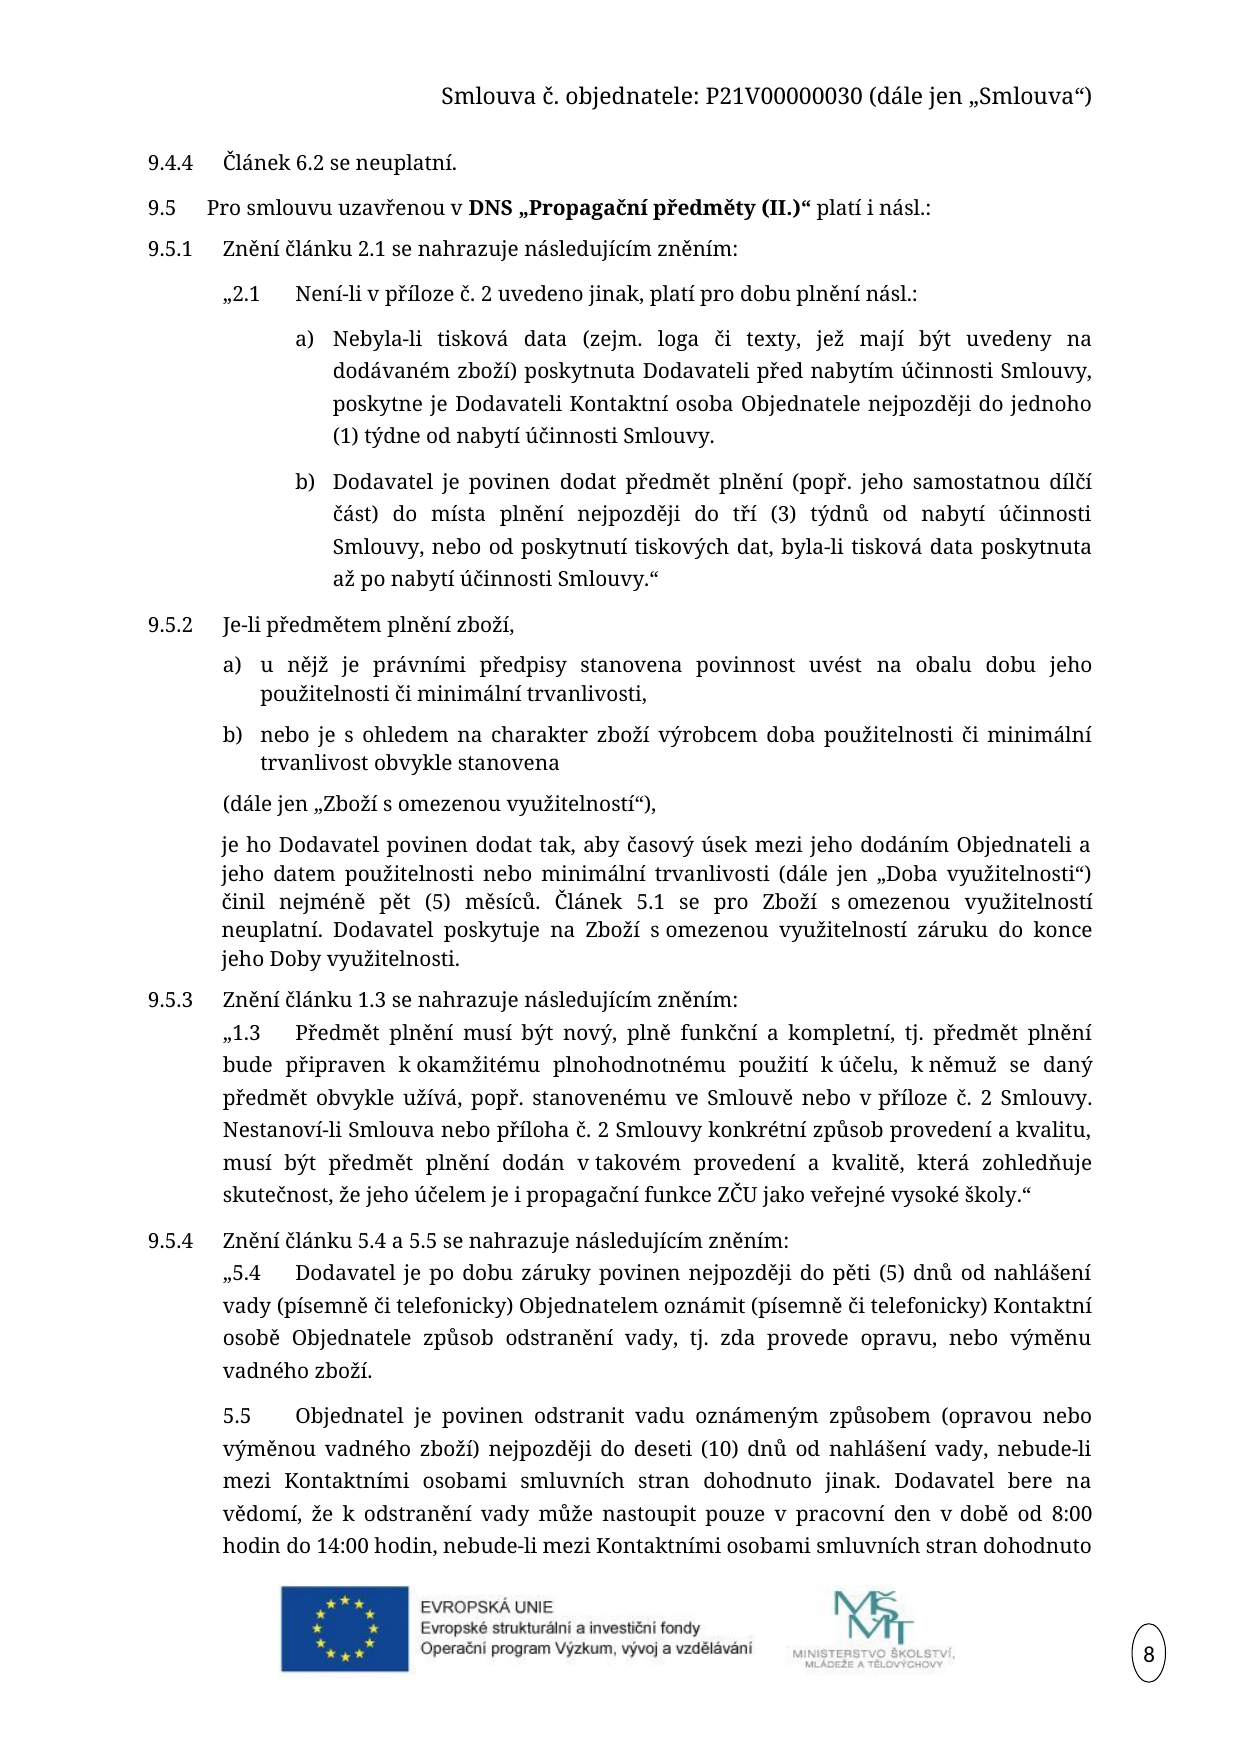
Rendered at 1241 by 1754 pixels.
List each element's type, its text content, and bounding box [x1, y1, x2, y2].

list „1.3 Předmět plnění musí být nový, plně funkční a kompletní, tj. předmět plnění bude připraven k okamžitému plnohodnotnému použití k účelu, k němuž se daný předmět obvykle užívá, popř. stanovenému ve Smlouvě nebo v příloze č. 2 Smlouvy. Nestanoví-li Smlouva nebo příloha č. 2 Smlouvy konkrétní způsob provedení a kvalitu, musí být předmět plnění dodán v takovém provedení a kvalitě, která zohledňuje skutečnost, že jeho účelem je i propagační funkce ZČU jako veřejné vysoké školy.“ [223, 1018, 1093, 1209]
list Článek 6.2 se neuplatní. [148, 148, 1093, 176]
list Je-li předmětem plnění zboží, [148, 610, 1093, 638]
list Dodavatel je povinen dodat předmět plnění (popř. jeho samostatnou dílčí část) do místa plnění nejpozději do tří (3) týdnů od nabytí účinnosti Smlouvy, nebo od poskytnutí tiskových dat, byla-li tisková data poskytnuta až po nabytí účinnosti Smlouvy.“ [295, 467, 1093, 593]
list Nebyla-li tisková data (zejm. loga či texty, jež mají být uvedeny na dodávaném zboží) poskytnuta Dodavateli před nabytím účinnosti Smlouvy, poskytne je Dodavateli Kontaktní osoba Objednatele nejpozději do jednoho (1) týdne od nabytí účinnosti Smlouvy. [295, 324, 1093, 450]
list Znění článku 1.3 se nahrazuje následujícím zněním: [148, 985, 1093, 1013]
list Znění článku 5.4 a 5.5 se nahrazuje následujícím zněním: [148, 1226, 1093, 1254]
list nebo je s ohledem na charakter zboží výrobcem doba použitelnosti či minimální trvanlivost obvykle stanovena [223, 720, 1093, 777]
list „5.4 Dodavatel je po dobu záruky povinen nejpozději do pěti (5) dnů od nahlášení vady (písemně či telefonicky) Objednatelem oznámit (písemně či telefonicky) Kontaktní osobě Objednatele způsob odstranění vady, tj. zda provede opravu, nebo výměnu vadného zboží. [223, 1258, 1093, 1384]
text (dále jen „Zboží s omezenou využitelností“), [223, 789, 1093, 818]
text je ho Dodavatel povinen dodat tak, aby časový úsek mezi jeho dodáním Objednateli a jeho datem použitelnosti nebo minimální trvanlivosti (dále jen „Doba využitelnosti“) činil nejméně pět (5) měsíců. Článek 5.1 se pro Zboží s omezenou využitelností neuplatní. Dodavatel poskytuje na Zboží s omezenou využitelností záruku do konce jeho Doby využitelnosti. [221, 830, 1093, 972]
list u nějž je právními předpisy stanovena povinnost uvést na obalu dobu jeho použitelnosti či minimální trvanlivosti, [223, 651, 1093, 707]
list Pro smlouvu uzavřenou v DNS „Propagační předměty (II.)“ platí i násl.: [148, 193, 1093, 221]
list Znění článku 2.1 se nahrazuje následujícím zněním: [148, 234, 1093, 262]
picture [278, 1581, 962, 1678]
list „2.1 Není-li v příloze č. 2 uvedeno jinak, platí pro dobu plnění násl.: [223, 279, 1093, 307]
